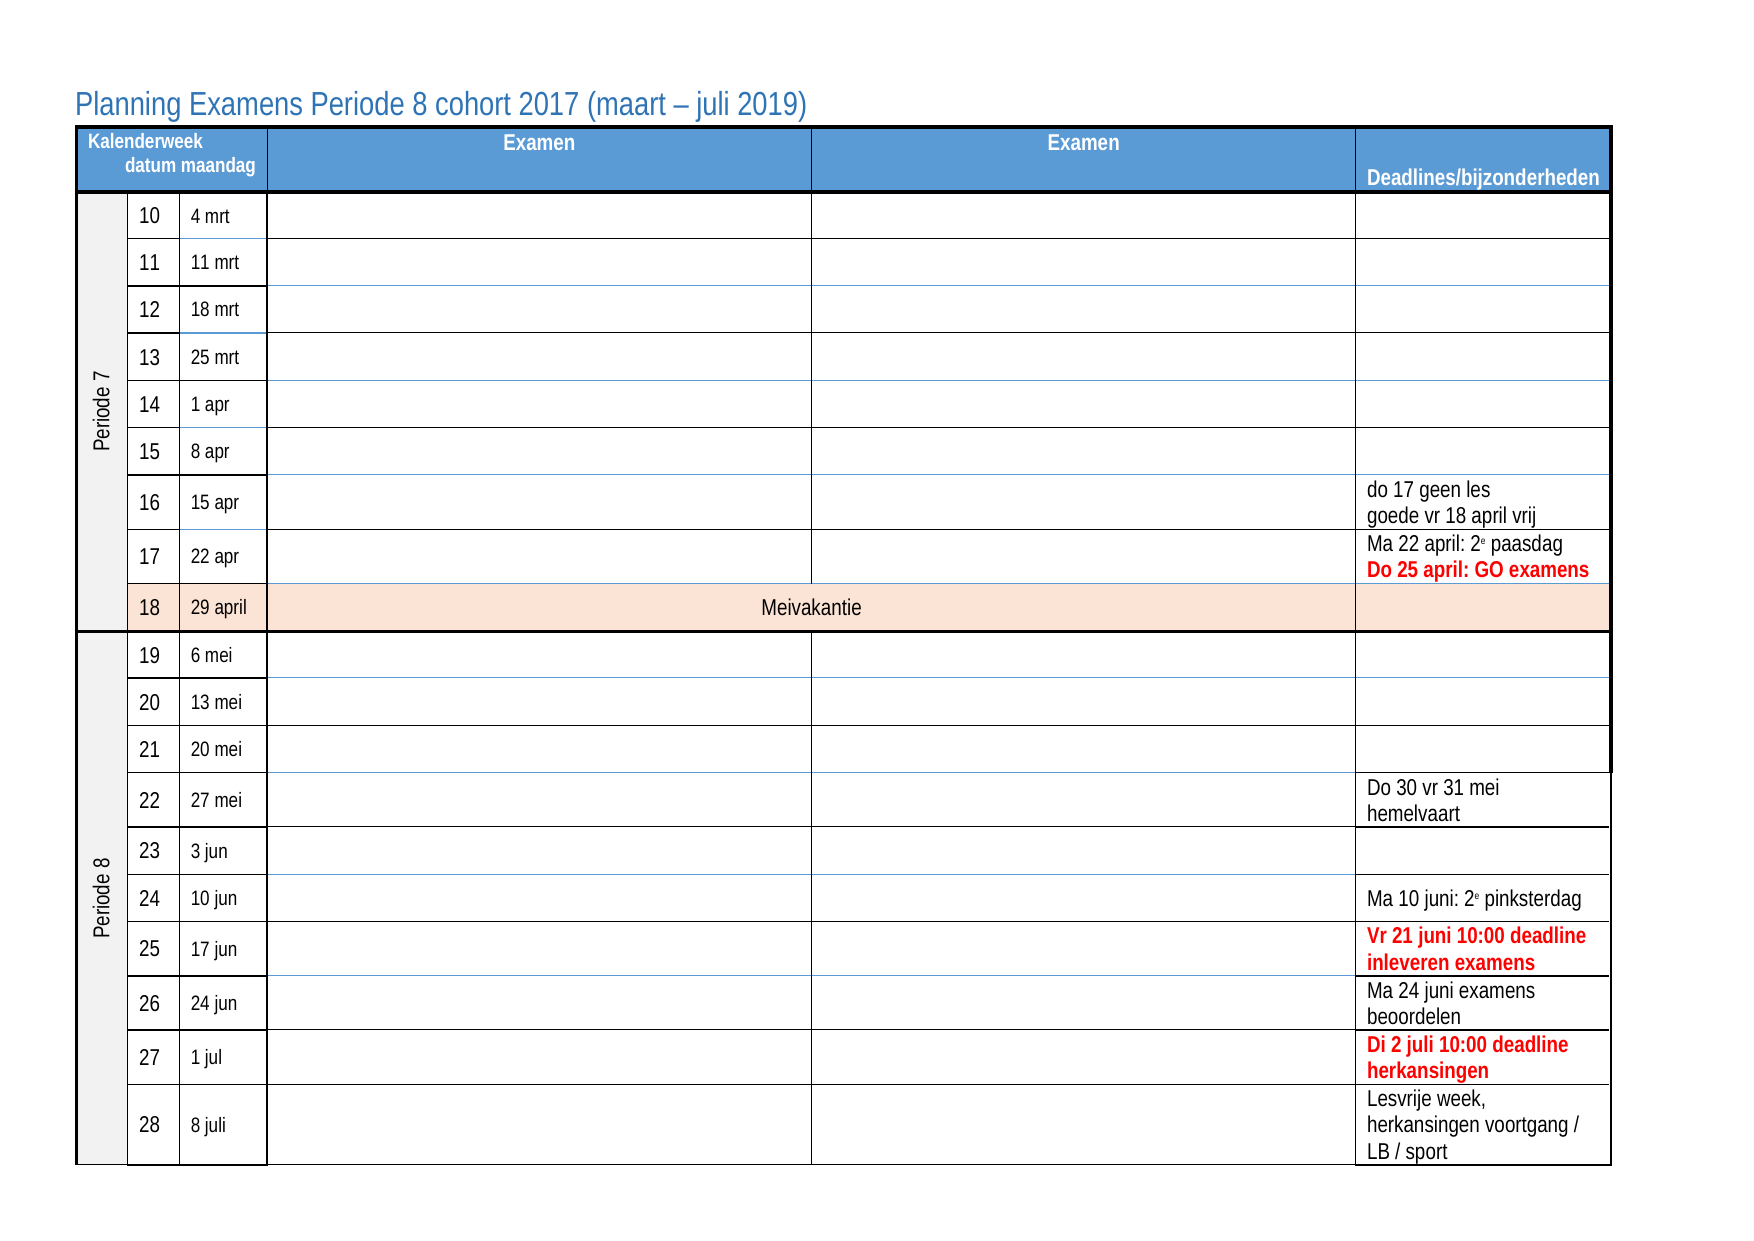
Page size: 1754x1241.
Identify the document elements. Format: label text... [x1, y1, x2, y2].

table_cell [268, 239, 811, 285]
table_cell 14 [128, 381, 179, 427]
table_cell [1356, 381, 1609, 427]
table_cell [268, 1030, 811, 1083]
table_cell 1 apr [180, 381, 266, 427]
table_cell [268, 428, 811, 474]
table_cell 18 mrt [180, 287, 266, 332]
table_cell 11 mrt [180, 239, 266, 285]
table_cell 12 [128, 287, 179, 332]
table_cell [1356, 633, 1609, 677]
table_cell [268, 530, 811, 583]
table_header Kalenderweek datum maandag [78, 129, 267, 190]
table_cell 19 [128, 633, 179, 677]
table_cell [1356, 239, 1609, 285]
table_cell [812, 286, 1355, 332]
table_cell [1356, 194, 1609, 238]
table_cell 10 jun [180, 875, 266, 921]
table_cell 13 [128, 334, 179, 379]
table_cell [812, 678, 1355, 724]
table_cell 1 jul [180, 1031, 266, 1083]
table_cell [268, 678, 811, 724]
table_cell [1356, 726, 1609, 772]
table_cell Meivakantie [268, 584, 1355, 630]
table_cell Ma 22 april: 2e paasdag Do 25 april: GO examens [1356, 530, 1609, 583]
table_cell [812, 773, 1355, 826]
table_cell 15 apr [180, 476, 266, 528]
table_cell [268, 1085, 811, 1164]
table_cell [268, 922, 811, 975]
table_cell [812, 475, 1355, 528]
table_cell 21 [128, 726, 179, 772]
table_cell 27 mei [180, 773, 266, 826]
table_header Examen [812, 129, 1355, 190]
table_cell [812, 1085, 1355, 1164]
table_cell [812, 239, 1355, 285]
table_cell 17 [128, 530, 179, 583]
table_cell 11 [128, 239, 179, 285]
table_cell [1356, 826, 1610, 873]
table_cell [812, 1030, 1355, 1083]
table_cell [812, 633, 1355, 677]
table_cell [812, 381, 1355, 427]
table_cell 29 april [180, 584, 266, 630]
table_cell [268, 194, 811, 238]
table_cell [268, 381, 811, 427]
table_cell Lesvrije week, herkansingen voortgang / LB / sport [1356, 1084, 1610, 1164]
table_cell [268, 475, 811, 528]
table_cell 24 [128, 875, 179, 921]
table_cell Periode 8 [78, 633, 127, 1164]
table_cell [1356, 678, 1609, 724]
table_cell do 17 geen les goede vr 18 april vrij [1356, 475, 1609, 528]
table_cell 16 [128, 476, 179, 528]
table_cell [812, 976, 1355, 1029]
table_cell [1356, 428, 1609, 474]
table_cell [268, 976, 811, 1029]
table_cell 26 [128, 977, 179, 1029]
table_cell 22 apr [180, 530, 266, 583]
table_cell Periode 7 [78, 194, 127, 630]
table_cell Do 30 vr 31 mei hemelvaart [1356, 773, 1610, 826]
table_cell [1356, 584, 1609, 630]
table_cell 8 apr [180, 428, 266, 474]
table_header Examen [268, 129, 811, 190]
table_cell Vr 21 juni 10:00 deadline inleveren examens [1356, 921, 1610, 975]
table_cell 25 mrt [180, 334, 266, 379]
table_cell 22 [128, 773, 179, 826]
table_cell [812, 333, 1355, 379]
table_cell [268, 333, 811, 379]
table_cell [812, 827, 1355, 873]
table_cell 10 [128, 194, 179, 238]
table_cell [812, 194, 1355, 238]
table_cell [1356, 286, 1609, 332]
table_cell [812, 530, 1355, 583]
table_cell [812, 428, 1355, 474]
table_cell 3 jun [180, 828, 266, 873]
table_cell [268, 773, 811, 826]
table_cell 8 juli [180, 1085, 266, 1164]
table_cell [268, 286, 811, 332]
table_cell 15 [128, 428, 179, 474]
table_cell 4 mrt [180, 194, 266, 238]
table_cell [268, 875, 811, 921]
table_cell 6 mei [180, 633, 266, 677]
table_cell 13 mei [180, 679, 266, 724]
table_cell 18 [128, 584, 179, 630]
table_cell 24 jun [180, 977, 266, 1029]
table_cell [1356, 333, 1609, 379]
table_cell [812, 875, 1355, 921]
table_cell [268, 827, 811, 873]
table_cell 28 [128, 1085, 179, 1164]
table_cell 20 [128, 679, 179, 724]
subtitle Planning Examens Periode 8 cohort 2017 (maart – juli 2019) [75, 84, 1679, 122]
table_cell Ma 24 juni examens beoordelen [1356, 975, 1610, 1029]
table_cell Di 2 juli 10:00 deadline herkansingen [1356, 1029, 1610, 1083]
table_cell [268, 633, 811, 677]
table_cell 17 jun [180, 922, 266, 975]
table_cell [812, 726, 1355, 772]
table_cell [268, 726, 811, 772]
table_cell 25 [128, 922, 179, 975]
table_cell 23 [128, 828, 179, 873]
table_cell 27 [128, 1031, 179, 1083]
table_cell Ma 10 juni: 2e pinksterdag [1356, 874, 1610, 921]
table_header Deadlines/bijzonderheden [1356, 129, 1609, 190]
table_cell 20 mei [180, 726, 266, 772]
table_cell [812, 922, 1355, 975]
